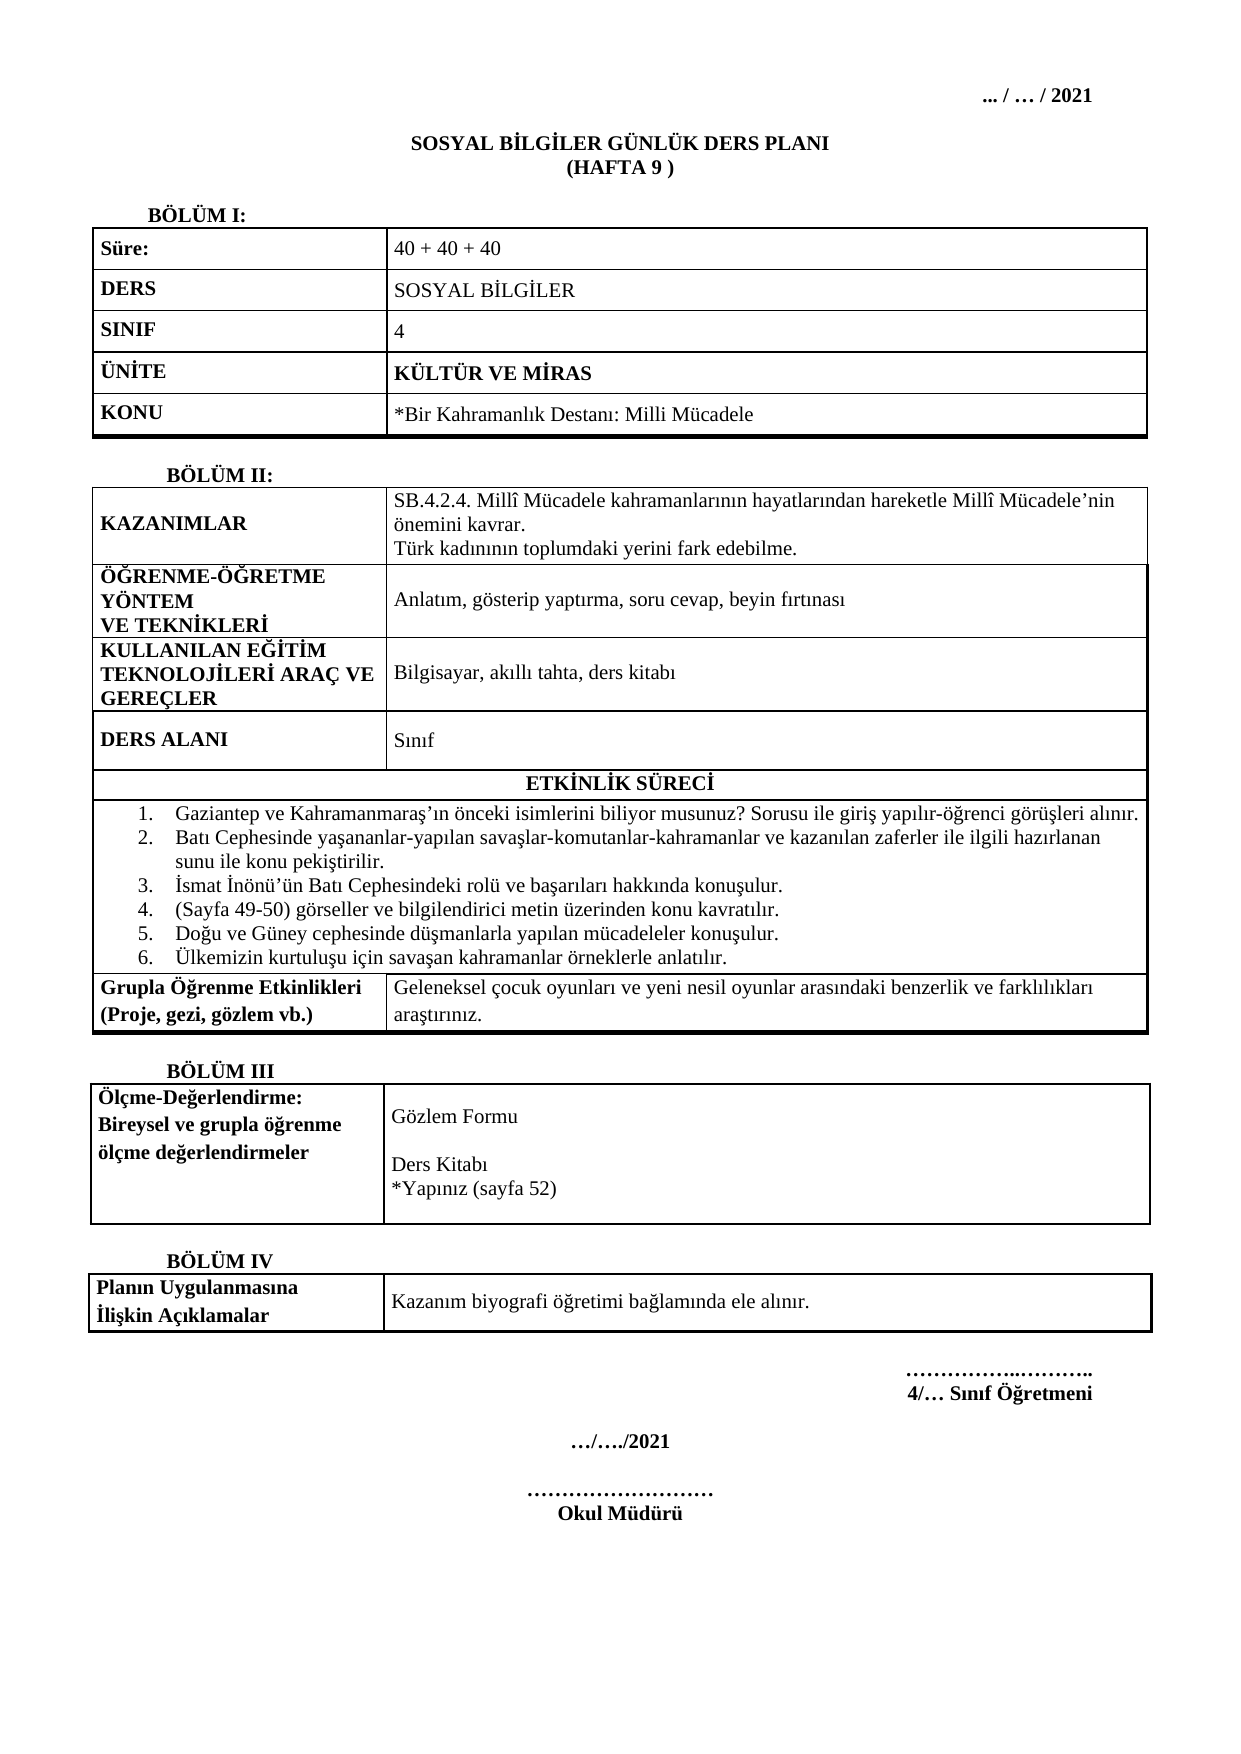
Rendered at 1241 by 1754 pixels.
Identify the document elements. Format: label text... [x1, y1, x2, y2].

table_cell KULLANILAN EĞİTİM TEKNOLOJİLERİ ARAÇ VE GEREÇLER [93, 638, 386, 710]
table_header SB.4.2.4. Millî Mücadele kahramanlarının hayatlarından hareketle Millî Mücadele’nin önemini kavrar. Türk kadınının toplumdaki yerini fark edebilme. [387, 488, 1147, 563]
table_cell 4 [388, 311, 1146, 351]
subtitle BÖLÜM IV [148, 1249, 1092, 1273]
table_cell ÜNİTE [94, 353, 386, 392]
text Okul Müdürü [148, 1501, 1092, 1525]
text (HAFTA 9 ) [148, 155, 1092, 179]
table_cell Geleneksel çocuk oyunları ve yeni nesil oyunlar arasındaki benzerlik ve farklılıkları araştırınız. [387, 975, 1146, 1030]
table_cell SOSYAL BİLGİLER [388, 270, 1146, 310]
table_header Ölçme-Değerlendirme: Bireysel ve grupla öğrenme ölçme değerlendirmeler [92, 1085, 383, 1223]
text ... / … / 2021 [148, 83, 1092, 107]
text BÖLÜM I: [148, 203, 1092, 227]
table_cell ETKİNLİK SÜRECİ [94, 771, 1146, 798]
table_cell KONU [94, 394, 386, 434]
table_header Süre: [94, 229, 386, 268]
text ……………………… [148, 1477, 1092, 1501]
table_cell ÖĞRENME-ÖĞRETME YÖNTEM VE TEKNİKLERİ [93, 565, 386, 637]
table_cell *Bir Kahramanlık Destanı: Milli Mücadele [388, 394, 1146, 434]
text …/…./2021 [148, 1429, 1092, 1453]
table_cell Gaziantep ve Kahramanmaraş’ın önceki isimlerini biliyor musunuz? Sorusu ile giriş yapılır-öğrenci görüşleri alınır. Batı Cephesinde yaşananlar-yapılan savaşlar-komutanlar-kahramanlar ve kazanılan zaferler ile ilgili hazırlanan sunu ile konu pekiştirilir. İsmat İnönü’ün Batı Cephesindeki rolü ve başarıları hakkında konuşulur. (Sayfa 49-50) görseller ve bilgilendirici metin üzerinden konu kavratılır. Doğu ve Güney cephesinde düşmanlarla yapılan mücadeleler konuşulur. Ülkemizin kurtuluşu için savaşan kahramanlar örneklerle anlatılır. [94, 801, 1146, 973]
text BÖLÜM II: [148, 463, 1092, 487]
table_header KAZANIMLAR [93, 488, 386, 563]
table_cell SINIF [94, 311, 386, 351]
subtitle BÖLÜM III [148, 1059, 1092, 1083]
table_cell DERS ALANI [94, 712, 386, 769]
table_cell Bilgisayar, akıllı tahta, ders kitabı [387, 638, 1146, 710]
table_cell KÜLTÜR VE MİRAS [388, 353, 1146, 392]
table_cell Sınıf [387, 712, 1146, 769]
table_header Gözlem Formu Ders Kitabı *Yapınız (sayfa 52) [385, 1085, 1149, 1223]
text 4/… Sınıf Öğretmeni [148, 1381, 1092, 1404]
text SOSYAL BİLGİLER GÜNLÜK DERS PLANI [148, 131, 1092, 155]
text ……………..……….. [148, 1356, 1092, 1381]
table_header Planın Uygulanmasına İlişkin Açıklamalar [90, 1275, 383, 1330]
table_header 40 + 40 + 40 [388, 229, 1146, 268]
table_cell Anlatım, gösterip yaptırma, soru cevap, beyin fırtınası [387, 565, 1146, 637]
table_header Kazanım biyografi öğretimi bağlamında ele alınır. [385, 1275, 1150, 1330]
table_cell DERS [94, 270, 386, 310]
table_cell Grupla Öğrenme Etkinlikleri (Proje, gezi, gözlem vb.) [94, 974, 386, 1030]
